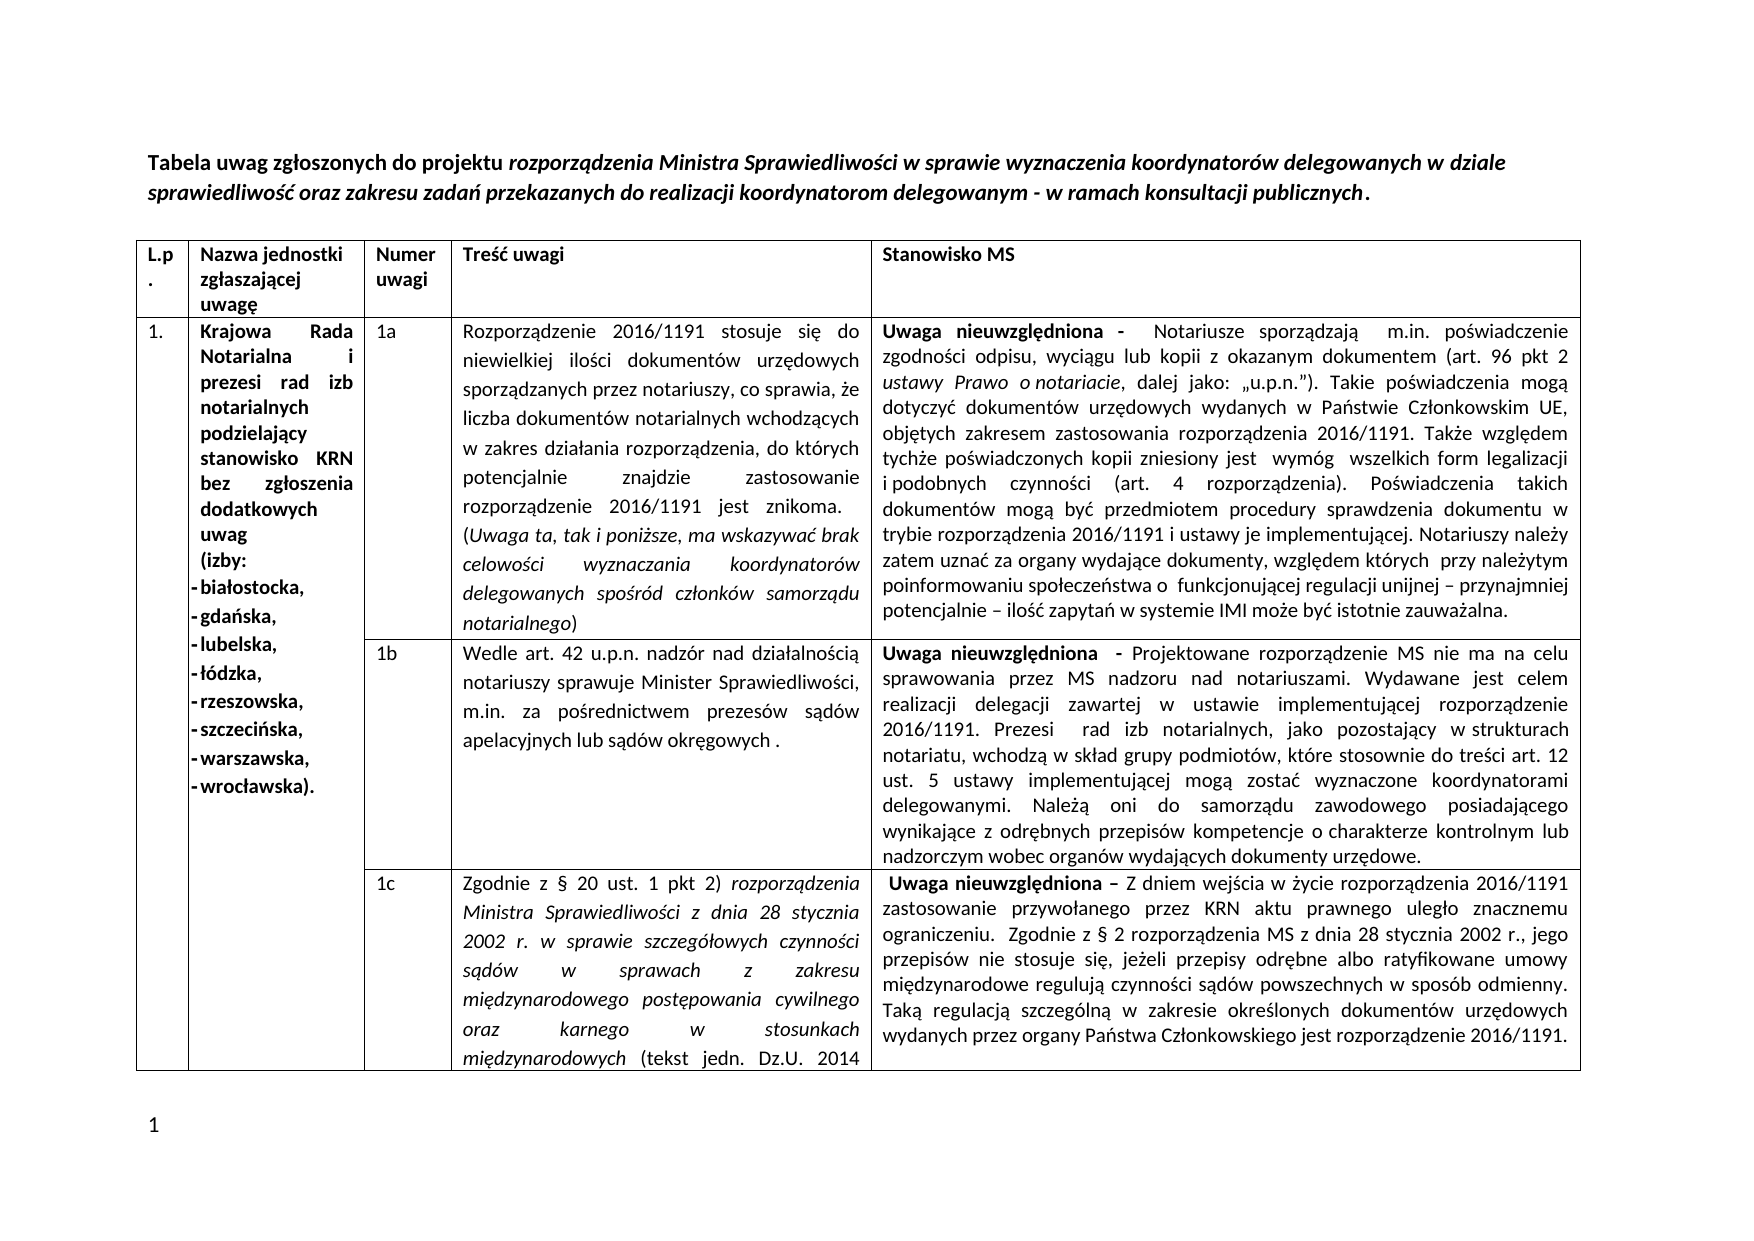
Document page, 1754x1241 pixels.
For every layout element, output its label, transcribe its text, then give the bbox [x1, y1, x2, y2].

table_cell Krajowa Rada Notarialna i prezesi rad izb notarialnych podzielający stanowisko KRN bez zgłoszenia dodatkowych uwag (izby: białostocka, gdańska, lubelska, łódzka, rzeszowska, szczecińska, warszawska, wrocławska). [189, 318, 364, 1070]
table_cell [872, 870, 1580, 1070]
table_cell 1b [365, 640, 451, 869]
table_header Numer uwagi [365, 241, 451, 317]
text Tabela uwag zgłoszonych do projektu rozporządzenia Ministra Sprawiedliwości w sprawie wyznaczenia koordynatorów delegowanych w dziale sprawiedliwość oraz zakresu zadań przekazanych do realizacji koordynatorom delegowanym - w ramach konsultacji publicznych. [148, 148, 1606, 206]
table_header L.p. [137, 241, 188, 317]
table_header Nazwa jednostki zgłaszającej uwagę [189, 241, 364, 317]
table_cell Uwaga nieuwzględniona - Projektowane rozporządzenie MS nie ma na celu sprawowania przez MS nadzoru nad notariuszami. Wydawane jest celem realizacji delegacji zawartej w ustawie implementującej rozporządzenie 2016/1191. Prezesi rad izb notarialnych, jako pozostający w strukturach notariatu, wchodzą w skład grupy podmiotów, które stosownie do treści art. 12 ust. 5 ustawy implementującej mogą zostać wyznaczone koordynatorami delegowanymi. Należą oni do samorządu zawodowego posiadającego wynikające z odrębnych przepisów kompetencje o charakterze kontrolnym lub nadzorczym wobec organów wydających dokumenty urzędowe. [872, 640, 1580, 869]
table_header Treść uwagi [452, 241, 871, 317]
table_cell 1c [365, 870, 451, 1070]
table_header Stanowisko MS [872, 241, 1580, 317]
table_cell Rozporządzenie 2016/1191 stosuje się do niewielkiej ilości dokumentów urzędowych sporządzanych przez notariuszy, co sprawia, że liczba dokumentów notarialnych wchodzących w zakres działania rozporządzenia, do których potencjalnie znajdzie zastosowanie rozporządzenie 2016/1191 jest znikoma. (Uwaga ta, tak i poniższe, ma wskazywać brak celowości wyznaczania koordynatorów delegowanych spośród członków samorządu notarialnego) [452, 318, 871, 639]
table_cell Uwaga nieuwzględniona - Notariusze sporządzają m.in. poświadczenie zgodności odpisu, wyciągu lub kopii z okazanym dokumentem (art. 96 pkt 2 ustawy Prawo o notariacie, dalej jako: „u.p.n.”). Takie poświadczenia mogą dotyczyć dokumentów urzędowych wydanych w Państwie Członkowskim UE, objętych zakresem zastosowania rozporządzenia 2016/1191. Także względem tychże poświadczonych kopii zniesiony jest wymóg wszelkich form legalizacji i podobnych czynności (art. 4 rozporządzenia). Poświadczenia takich dokumentów mogą być przedmiotem procedury sprawdzenia dokumentu w trybie rozporządzenia 2016/1191 i ustawy je implementującej. Notariuszy należy zatem uznać za organy wydające dokumenty, względem których przy należytym poinformowaniu społeczeństwa o funkcjonującej regulacji unijnej – przynajmniej potencjalnie – ilość zapytań w systemie IMI może być istotnie zauważalna. [872, 318, 1580, 639]
table_cell Wedle art. 42 u.p.n. nadzór nad działalnością notariuszy sprawuje Minister Sprawiedliwości, m.in. za pośrednictwem prezesów sądów apelacyjnych lub sądów okręgowych . [452, 640, 871, 869]
table_cell 1a [365, 318, 451, 639]
table_cell 1. [137, 318, 188, 1070]
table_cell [452, 870, 871, 1070]
